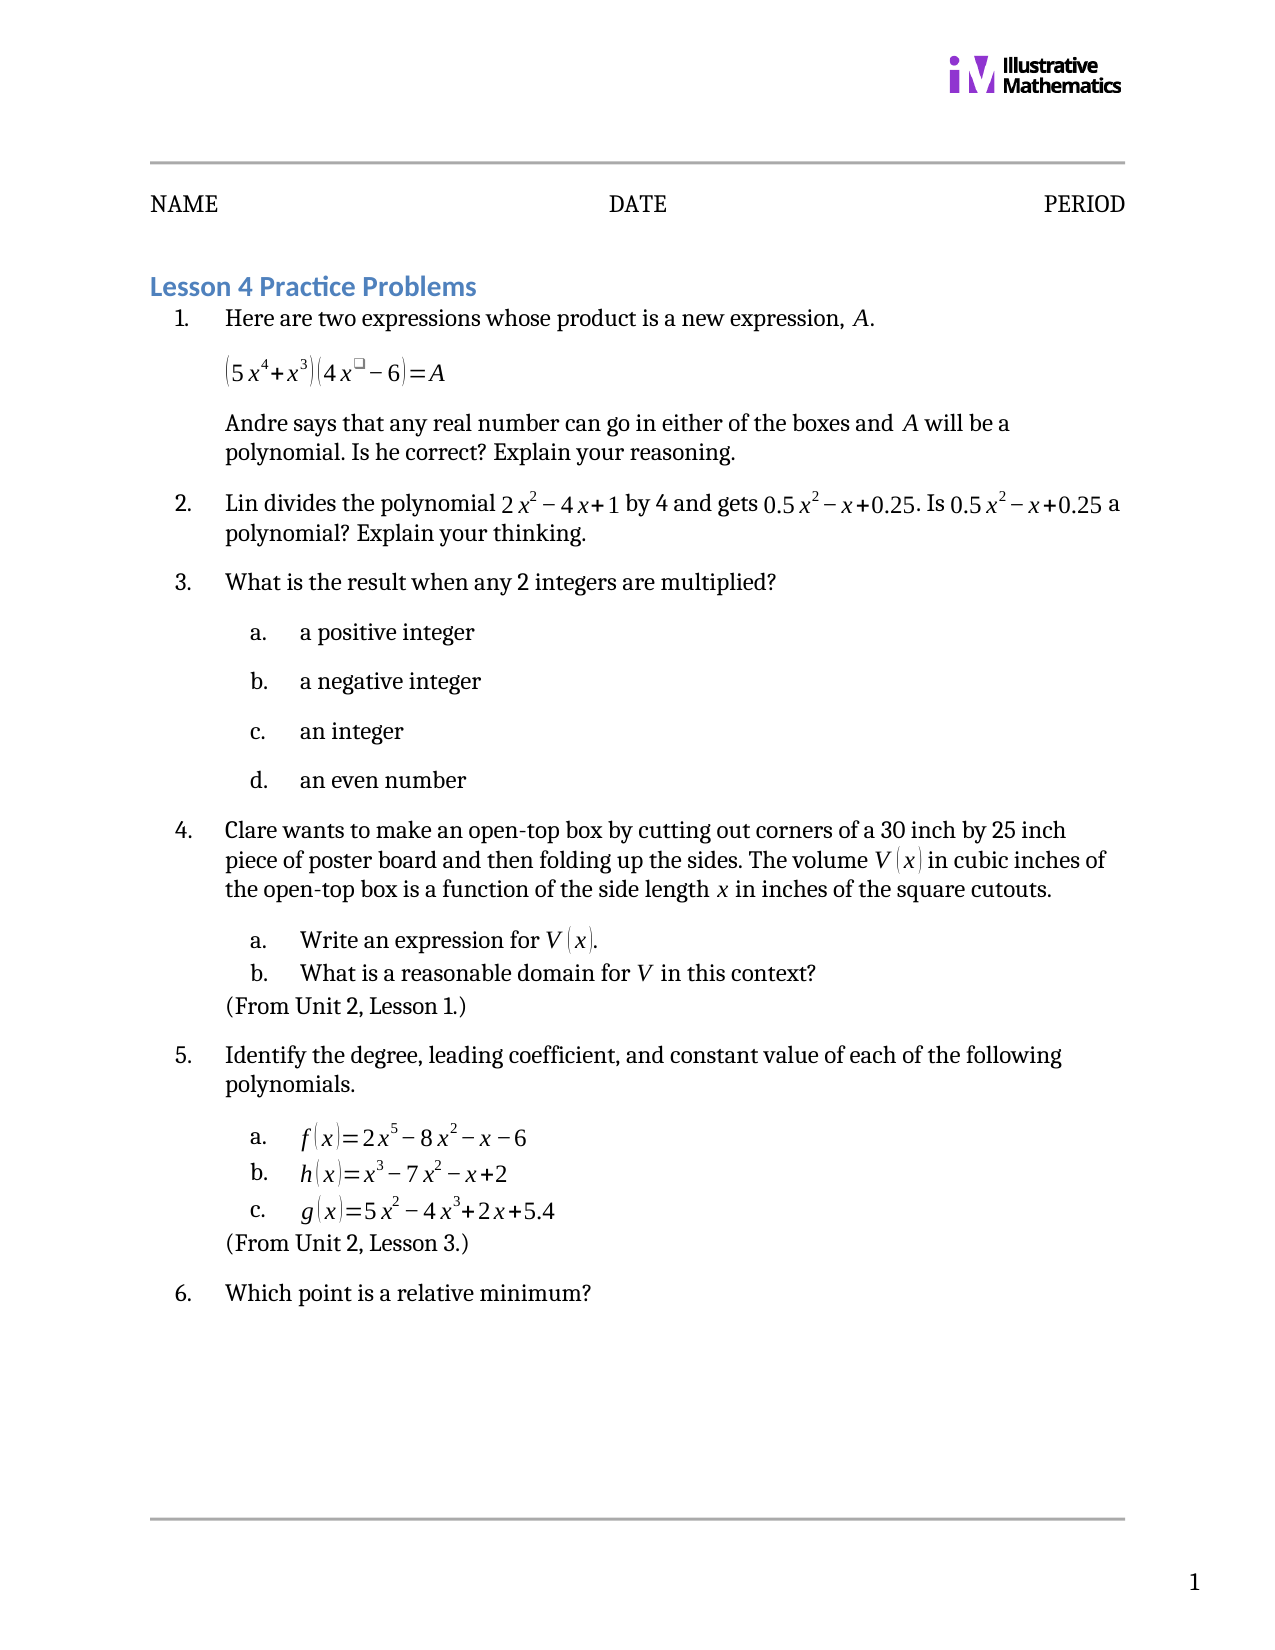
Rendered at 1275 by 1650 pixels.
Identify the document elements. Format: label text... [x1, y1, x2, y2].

list What is the result when any 2 integers are multiplied? [175, 568, 1125, 597]
list Clare wants to make an open-top box by cutting out corners of a 30 inch by 25 inch piece of poster board and then folding up the sides. The volume in cubic inches of the open-top box is a function of the side length in inches of the square cutouts. [175, 816, 1125, 904]
list Identify the degree, leading coefficient, and constant value of each of the following polynomials. [175, 1041, 1125, 1099]
list an even number [250, 766, 1125, 795]
list Which point is a relative minimum? [175, 1279, 1125, 1307]
subtitle Lesson 4 Practice Problems [150, 268, 1125, 304]
picture [949, 55, 1121, 93]
list What is a reasonable domain for in this context? [250, 959, 1125, 988]
list an integer [250, 717, 1125, 746]
list Here are two expressions whose product is a new expression, . [175, 304, 1125, 333]
list a negative integer [250, 667, 1125, 696]
list Lin divides the polynomial by 4 and gets . Is a polynomial? Explain your thinking. [175, 487, 1125, 547]
list (From Unit 2, Lesson 3.) [175, 1229, 1125, 1258]
list Andre says that any real number can go in either of the boxes and will be a polynomial. Is he correct? Explain your reasoning. [175, 409, 1125, 466]
list (From Unit 2, Lesson 1.) [175, 992, 1125, 1021]
list a positive integer [250, 618, 1125, 646]
list Write an expression for . [250, 925, 1125, 956]
